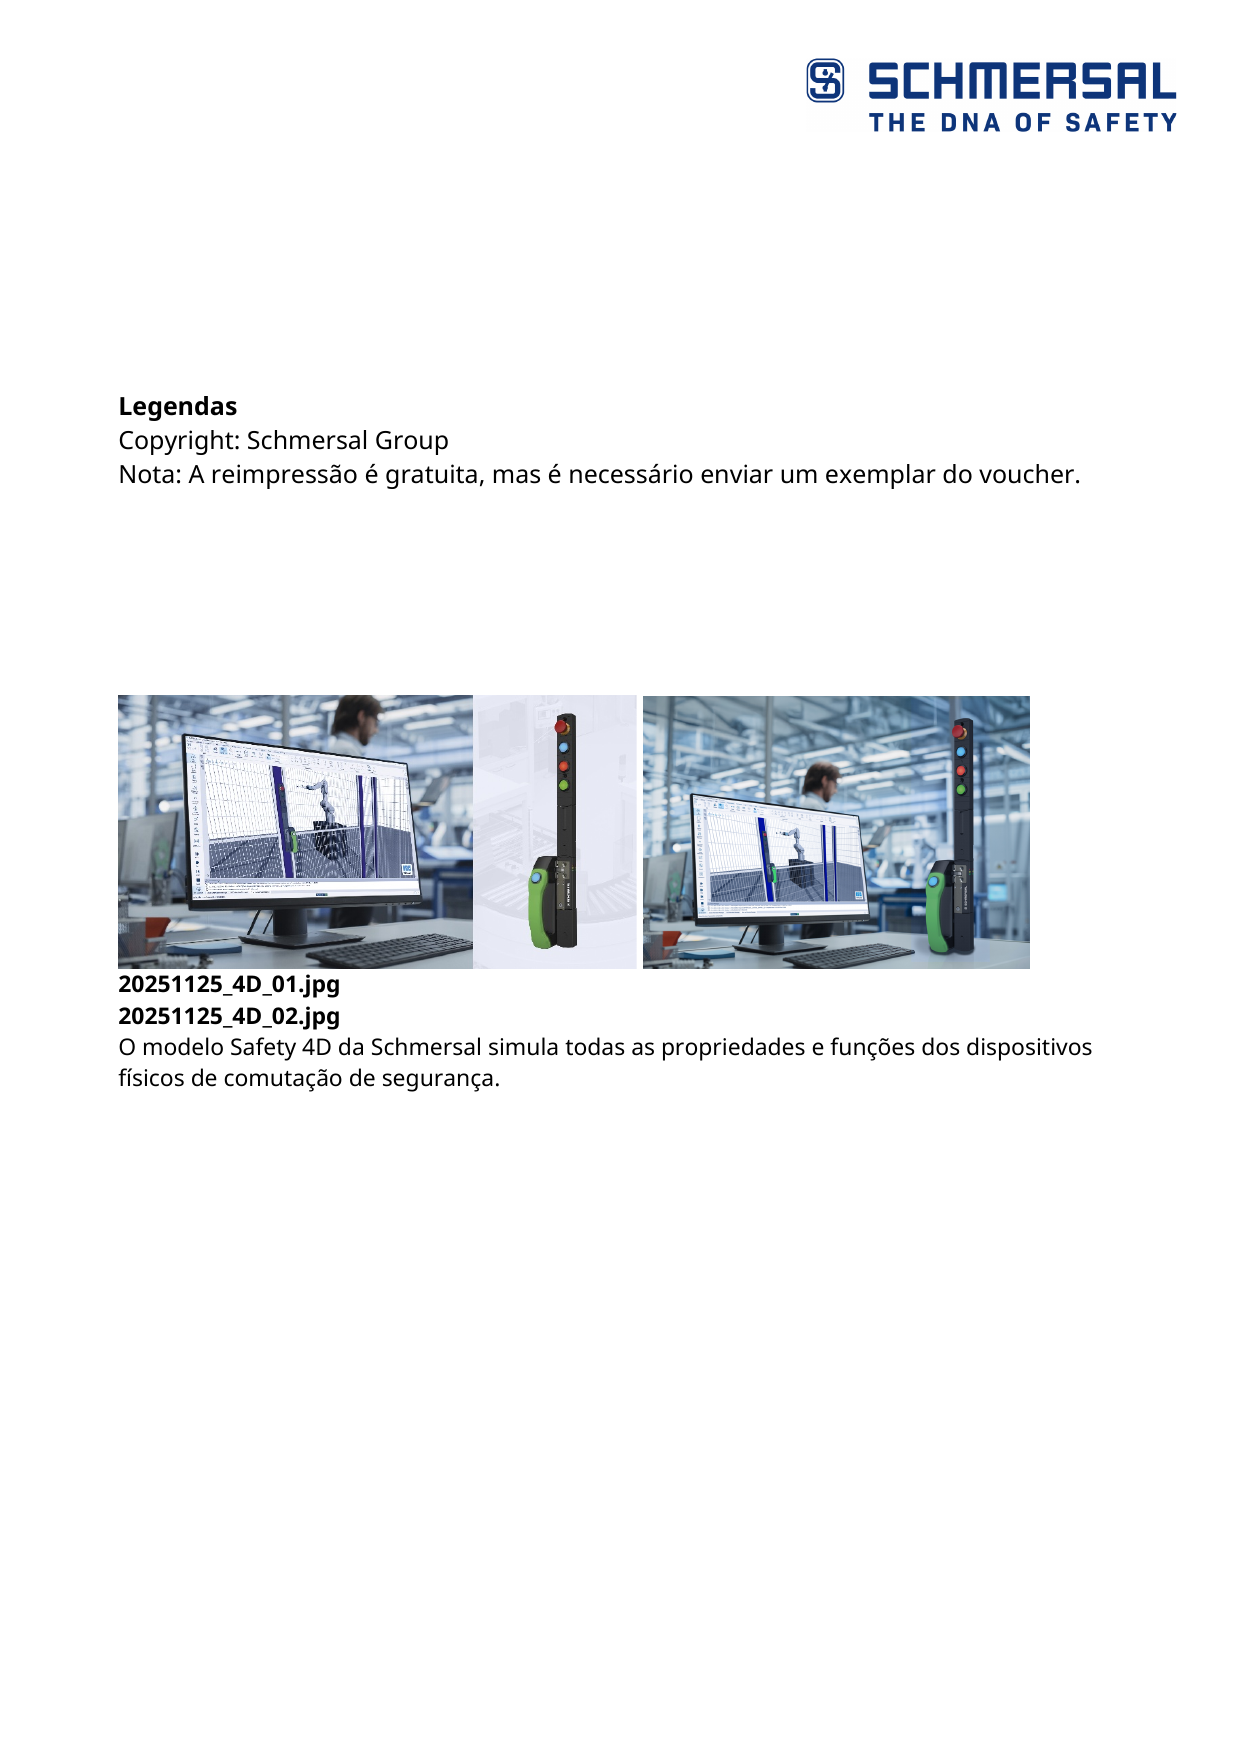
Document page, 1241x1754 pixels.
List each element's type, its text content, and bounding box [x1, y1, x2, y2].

text O modelo Safety 4D da Schmersal simula todas as propriedades e funções dos dispositivos físicos de comutação de segurança. [118, 1031, 1122, 1093]
text Nota: A reimpressão é gratuita, mas é necessário enviar um exemplar do voucher. [118, 457, 1122, 491]
text Legendas [118, 388, 1122, 422]
picture [806, 58, 1177, 132]
text Copyright: Schmersal Group [118, 422, 1122, 457]
picture [118, 695, 637, 969]
picture [643, 696, 1030, 969]
text 20251125_4D_01.jpg [118, 968, 1122, 1000]
text 20251125_4D_02.jpg [118, 1000, 1122, 1031]
